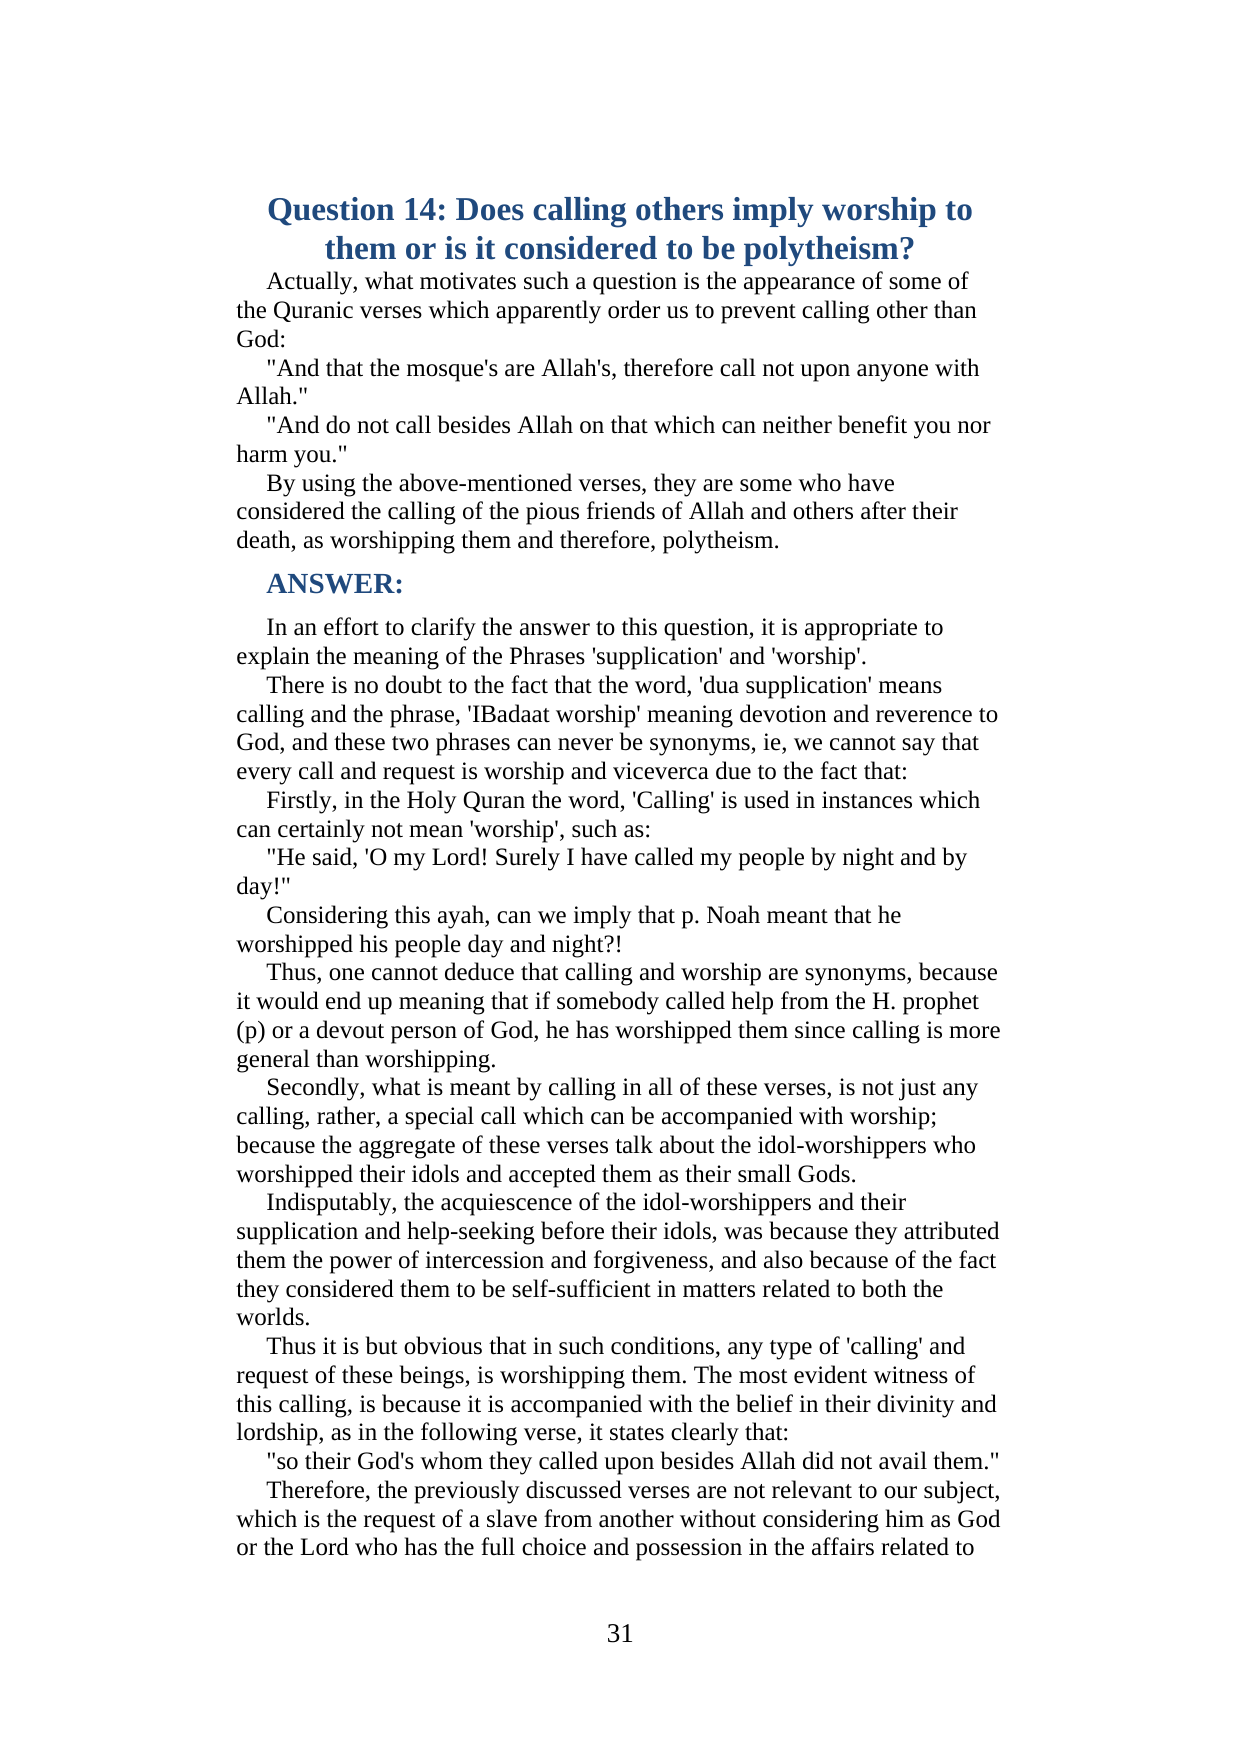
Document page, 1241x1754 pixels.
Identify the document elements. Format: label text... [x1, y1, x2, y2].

text Thus, one cannot deduce that calling and worship are synonyms, because it would end up meaning that if somebody called help from the H. prophet (p) or a devout person of God, he has worshipped them since calling is more general than worshipping. [236, 957, 1004, 1072]
text Considering this ayah, can we imply that p. Noah meant that he worshipped his people day and night?! [236, 900, 1004, 957]
text "And do not call besides Allah on that which can neither benefit you nor harm you." [236, 410, 1004, 468]
text Thus it is but obvious that in such conditions, any type of 'calling' and request of these beings, is worshipping them. The most evident witness of this calling, is because it is accompanied with the belief in their divinity and lordship, as in the following verse, it states clearly that: [236, 1331, 1004, 1446]
subtitle ANSWER: [236, 566, 1004, 600]
text "so their God's whom they called upon besides Allah did not avail them." [236, 1446, 1004, 1475]
text Firstly, in the Holy Quran the word, 'Calling' is used in instances which can certainly not mean 'worship', such as: [236, 785, 1004, 842]
text In an effort to clarify the answer to this question, it is appropriate to explain the meaning of the Phrases 'supplication' and 'worship'. [236, 612, 1004, 670]
text By using the above-mentioned verses, they are some who have considered the calling of the pious friends of Allah and others after their death, as worshipping them and therefore, polytheism. [236, 468, 1004, 554]
text Secondly, what is meant by calling in all of these verses, is not just any calling, rather, a special call which can be accompanied with worship; because the aggregate of these verses talk about the idol-worshippers who worshipped their idols and accepted them as their small Gods. [236, 1072, 1004, 1187]
text "And that the mosque's are Allah's, therefore call not upon anyone with Allah." [236, 353, 1004, 410]
text There is no doubt to the fact that the word, 'dua supplication' means calling and the phrase, 'IBadaat worship' meaning devotion and reverence to God, and these two phrases can never be synonyms, ie, we cannot say that every call and request is worship and viceverca due to the fact that: [236, 670, 1004, 785]
subtitle Question 14: Does calling others imply worship to them or is it considered to be polytheism? [236, 190, 1004, 266]
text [236, 1475, 1004, 1561]
text Actually, what motivates such a question is the appearance of some of the Quranic verses which apparently order us to prevent calling other than God: [236, 266, 1004, 353]
text "He said, 'O my Lord! Surely I have called my people by night and by day!" [236, 842, 1004, 900]
text Indisputably, the acquiescence of the idol-worshippers and their supplication and help-seeking before their idols, was because they attributed them the power of intercession and forgiveness, and also because of the fact they considered them to be self-sufficient in matters related to both the worlds. [236, 1187, 1004, 1331]
